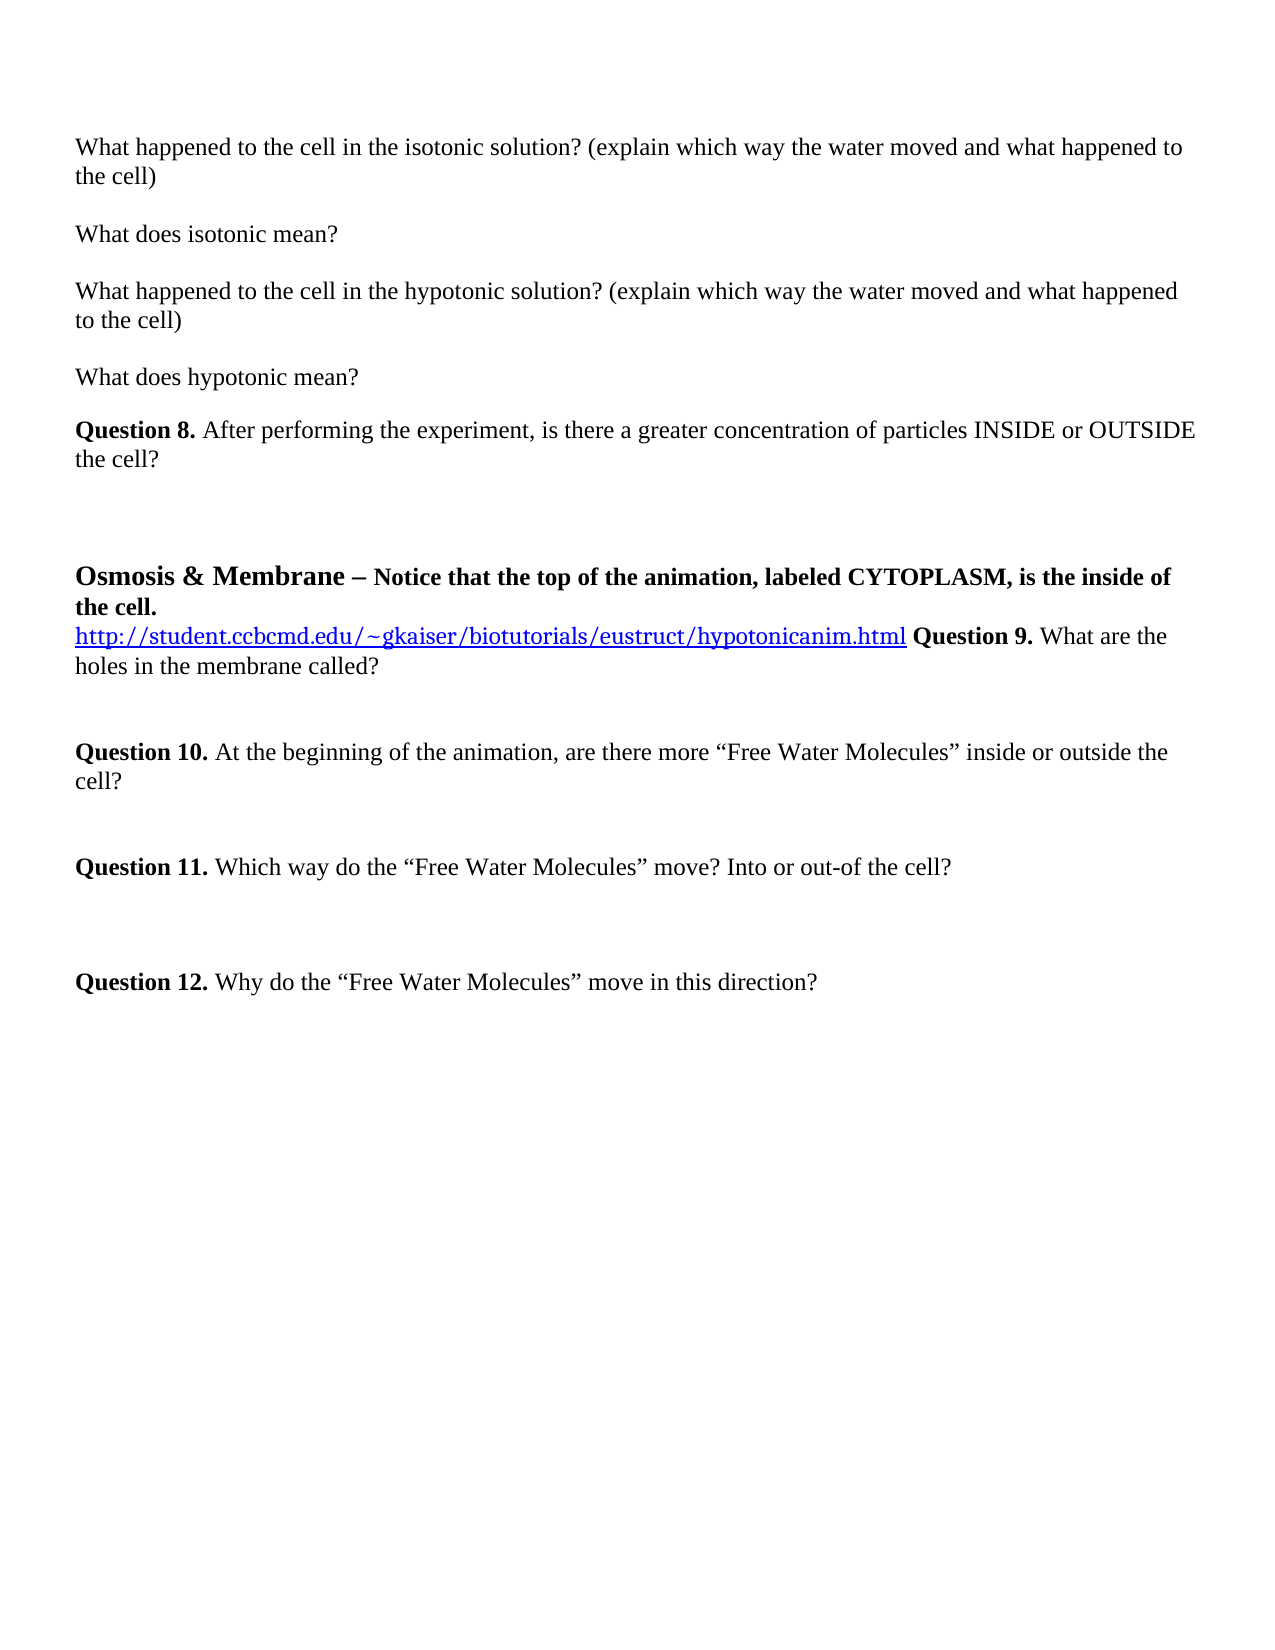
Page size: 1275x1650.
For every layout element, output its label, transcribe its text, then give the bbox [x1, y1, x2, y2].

text What does hypotonic mean? [75, 362, 1200, 391]
text Question 10. At the beginning of the animation, are there more “Free Water Molecules” inside or outside the cell? [75, 737, 1200, 795]
text What happened to the cell in the isotonic solution? (explain which way the water moved and what happened to the cell) [75, 132, 1200, 190]
text Question 11. Which way do the “Free Water Molecules” move? Into or out-of the cell? [75, 852, 1200, 881]
text http://student.ccbcmd.edu/~gkaiser/biotutorials/eustruct/hypotonicanim.html Question 9. What are the holes in the membrane called? [75, 621, 1200, 680]
text Question 12. Why do the “Free Water Molecules” move in this direction? [75, 967, 1200, 996]
text Osmosis & Membrane – Notice that the top of the animation, labeled CYTOPLASM, is the inside of the cell. [75, 559, 1200, 621]
text What does isotonic mean? [75, 219, 1200, 247]
text Question 8. After performing the experiment, is there a greater concentration of particles INSIDE or OUTSIDE the cell? [75, 415, 1200, 473]
text What happened to the cell in the hypotonic solution? (explain which way the water moved and what happened to the cell) [75, 276, 1200, 334]
